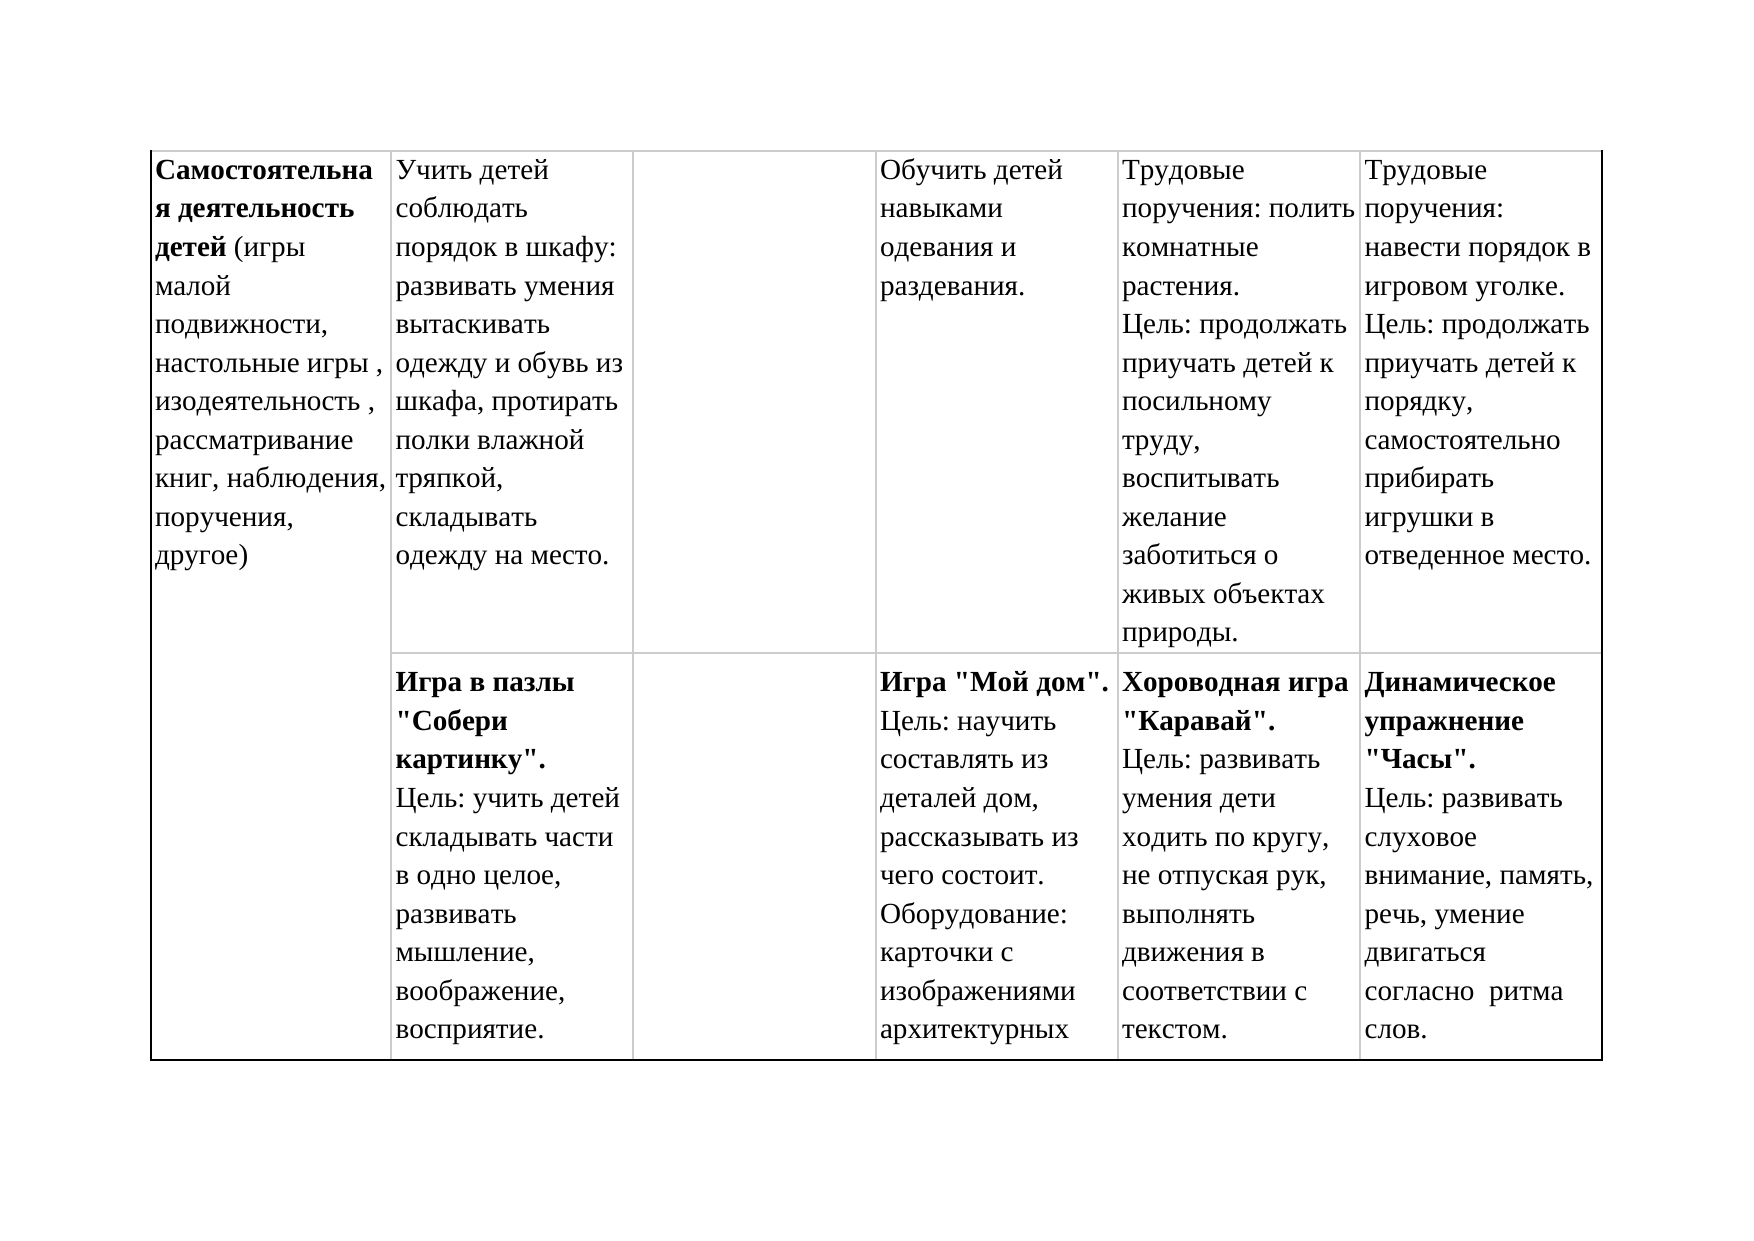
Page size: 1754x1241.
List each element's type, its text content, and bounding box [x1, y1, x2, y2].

table_cell Учить детей соблюдать порядок в шкафу: развивать умения вытаскивать одежду и обувь из шкафа, протирать полки влажной тряпкой, складывать одежду на место. [392, 152, 632, 652]
table_cell [634, 654, 875, 1059]
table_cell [877, 654, 1117, 1059]
table_cell Трудовые поручения: полить комнатные растения. Цель: продолжать приучать детей к посильному труду, воспитывать желание заботиться о живых объектах природы. [1119, 152, 1359, 652]
table_cell Самостоятельная деятельность детей (игры малой подвижности, настольные игры , изодеятельность , рассматривание книг, наблюдения, поручения, другое) [152, 152, 390, 1059]
table_cell Обучить детей навыками одевания и раздевания. [877, 152, 1117, 652]
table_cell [1119, 654, 1359, 1059]
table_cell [392, 654, 632, 1059]
table_cell Трудовые поручения: навести порядок в игровом уголке. Цель: продолжать приучать детей к порядку, самостоятельно прибирать игрушки в отведенное место. [1361, 152, 1601, 652]
table_cell [634, 152, 875, 652]
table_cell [1361, 654, 1601, 1059]
